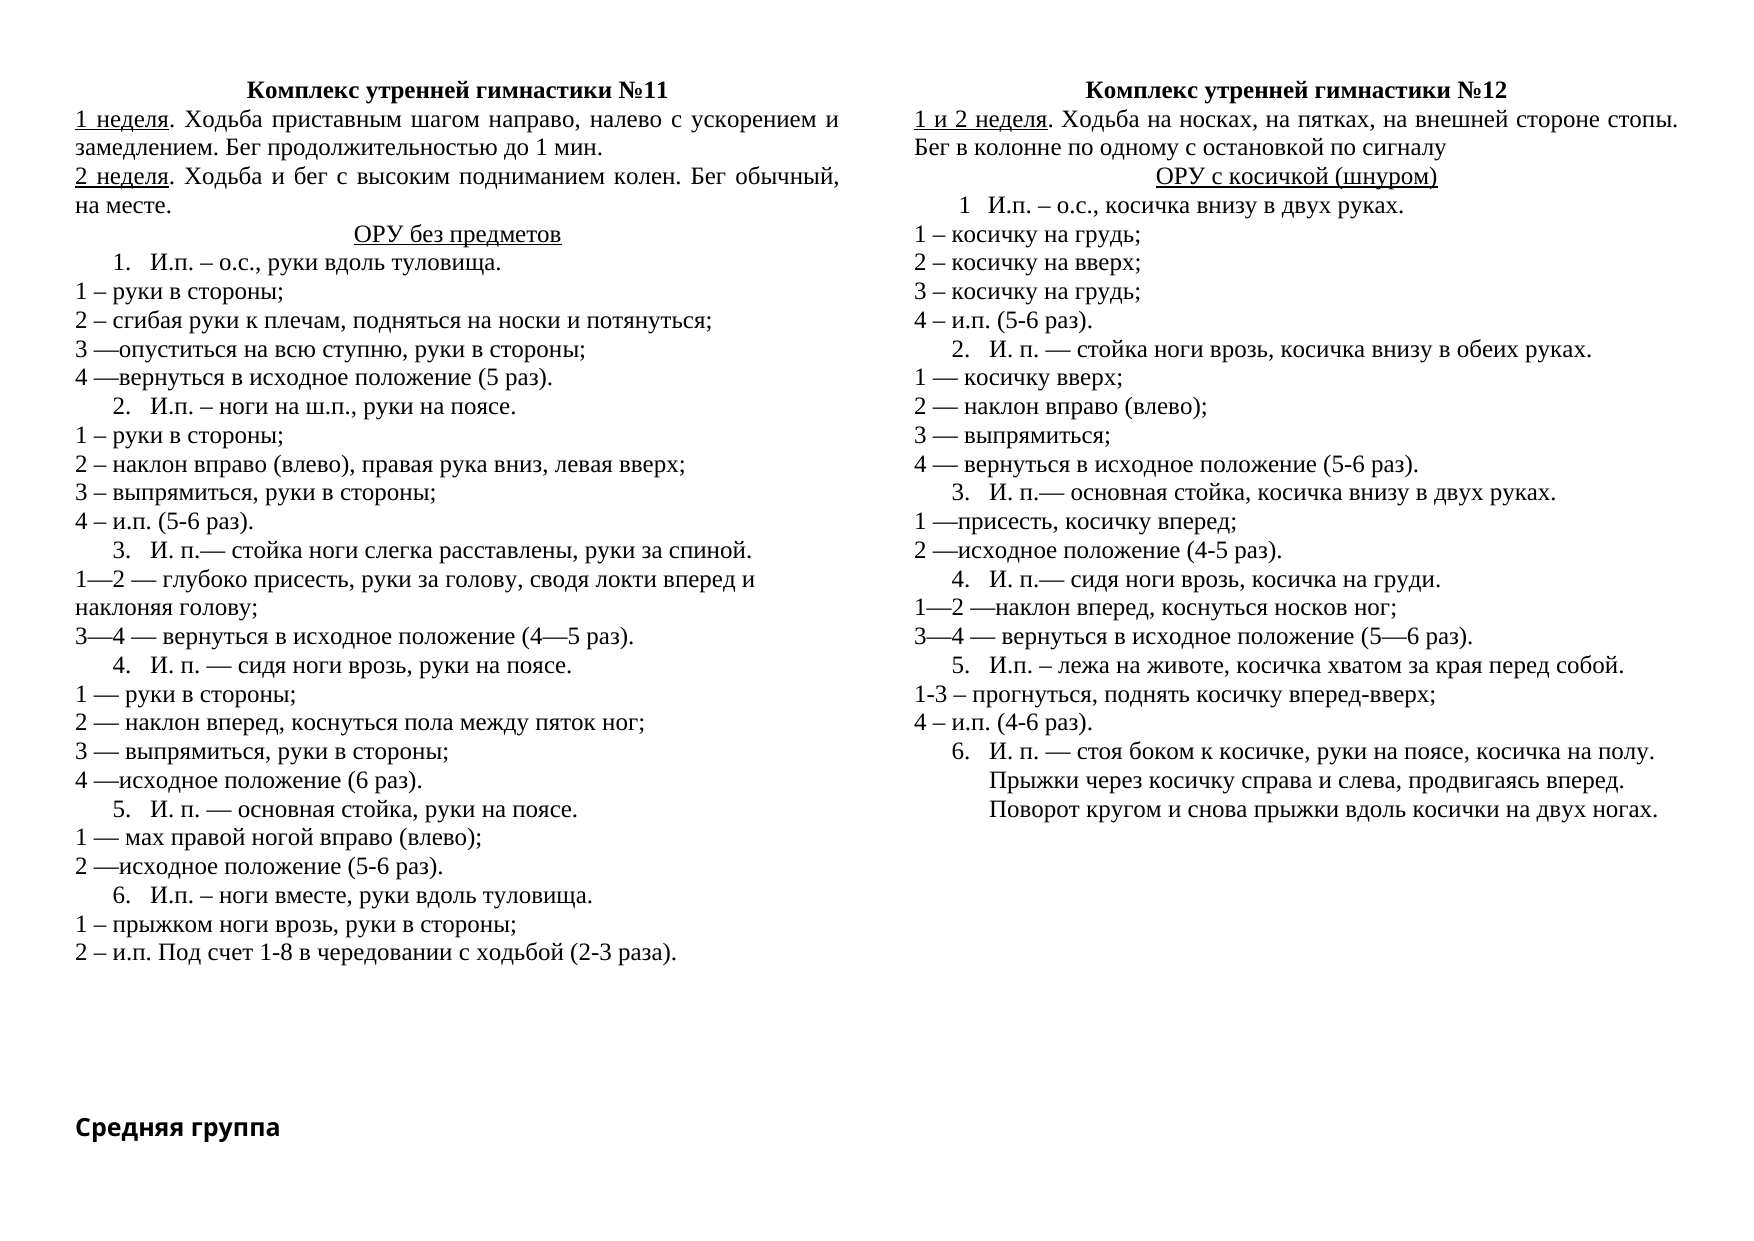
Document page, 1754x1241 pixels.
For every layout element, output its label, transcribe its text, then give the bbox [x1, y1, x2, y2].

text 3 – косичку на грудь; [914, 276, 1679, 305]
text 2 —исходное положение (5-6 раз). [75, 851, 840, 880]
list И.п. – ноги на ш.п., руки на поясе. [112, 391, 840, 420]
list И. п. — стойка ноги врозь, косичка внизу в обеих руках. [951, 334, 1679, 362]
list И. п. — сидя ноги врозь, руки на поясе. [112, 650, 840, 679]
text 1—2 — глубоко присесть, руки за голову, сводя локти вперед и наклоняя голову; [75, 564, 840, 621]
text 2 – и.п. Под счет 1-8 в чередовании с ходьбой (2-3 раза). [75, 937, 840, 966]
list И.п. – о.с., косичка внизу в двух руках. [958, 190, 1679, 219]
text 4 – и.п. (5-6 раз). [914, 305, 1679, 334]
text ОРУ с косичкой (шнуром) [914, 161, 1679, 190]
text 2 – сгибая руки к плечам, подняться на носки и потянуться; [75, 305, 840, 334]
text 2 неделя. Ходьба и бег с высоким подниманием колен. Бег обычный, на месте. [75, 161, 840, 219]
text ОРУ без предметов [75, 219, 840, 247]
text 2 — наклон вправо (влево); [914, 391, 1679, 420]
text 1 —присесть, косичку вперед; [914, 506, 1679, 535]
text 1 — косичку вверх; [914, 362, 1679, 391]
text 2 – косичку на вверх; [914, 247, 1679, 276]
text 2 — наклон вперед, коснуться пола между пяток ног; [75, 707, 840, 736]
text 1 — руки в стороны; [75, 679, 840, 707]
list И. п.— сидя ноги врозь, косичка на груди. [951, 564, 1679, 592]
text 1 – руки в стороны; [75, 420, 840, 449]
list И.п. – о.с., руки вдоль туловища. [112, 247, 840, 276]
text 3 — выпрямиться; [914, 420, 1679, 449]
text 1 – прыжком ноги врозь, руки в стороны; [75, 909, 840, 937]
text 3 – выпрямиться, руки в стороны; [75, 477, 840, 506]
text 1 – руки в стороны; [75, 276, 840, 305]
list И.п. – лежа на животе, косичка хватом за края перед собой. [951, 650, 1679, 679]
text 2 – наклон вправо (влево), правая рука вниз, левая вверх; [75, 449, 840, 477]
text 1 неделя. Ходьба приставным шагом направо, налево с ускорением и замедлением. Бег продолжительностью до 1 мин. [75, 104, 840, 161]
text 1 — мах правой ногой вправо (влево); [75, 822, 840, 851]
text 1-3 – прогнуться, поднять косичку вперед-вверх; [914, 679, 1679, 707]
list И. п.— стойка ноги слегка расставлены, руки за спиной. [112, 535, 840, 564]
text 4 —вернуться в исходное положение (5 раз). [75, 362, 840, 391]
text 3 — выпрямиться, руки в стороны; [75, 736, 840, 765]
text 1—2 —наклон вперед, коснуться носков ног; [914, 592, 1679, 621]
text 1 и 2 неделя. Ходьба на носках, на пятках, на внешней стороне стопы. Бег в колонне по одному с остановкой по сигналу [914, 104, 1679, 161]
text 3 —опуститься на всю ступню, руки в стороны; [75, 334, 840, 362]
text 4 — вернуться в исходное положение (5-6 раз). [914, 449, 1679, 477]
text 2 —исходное положение (4-5 раз). [914, 535, 1679, 564]
list И.п. – ноги вместе, руки вдоль туловища. [112, 880, 840, 909]
list И. п.— основная стойка, косичка внизу в двух руках. [951, 477, 1679, 506]
list И. п. — стоя боком к косичке, руки на поясе, косичка на полу. Прыжки через косичку справа и слева, продвигаясь вперед. Поворот кругом и снова прыжки вдоль косички на двух ногах. [951, 736, 1679, 822]
text 3—4 — вернуться в исходное положение (5—6 раз). [914, 621, 1679, 650]
list И. п. — основная стойка, руки на поясе. [112, 794, 840, 822]
text 3—4 — вернуться в исходное положение (4—5 раз). [75, 621, 840, 650]
text Комплекс утренней гимнастики №12 [914, 75, 1679, 104]
text 1 – косичку на грудь; [914, 219, 1679, 247]
text 4 – и.п. (4-6 раз). [914, 707, 1679, 736]
text Комплекс утренней гимнастики №11 [75, 75, 840, 104]
text Средняя группа [75, 1110, 1679, 1144]
text 4 – и.п. (5-6 раз). [75, 506, 840, 535]
text 4 —исходное положение (6 раз). [75, 765, 840, 794]
